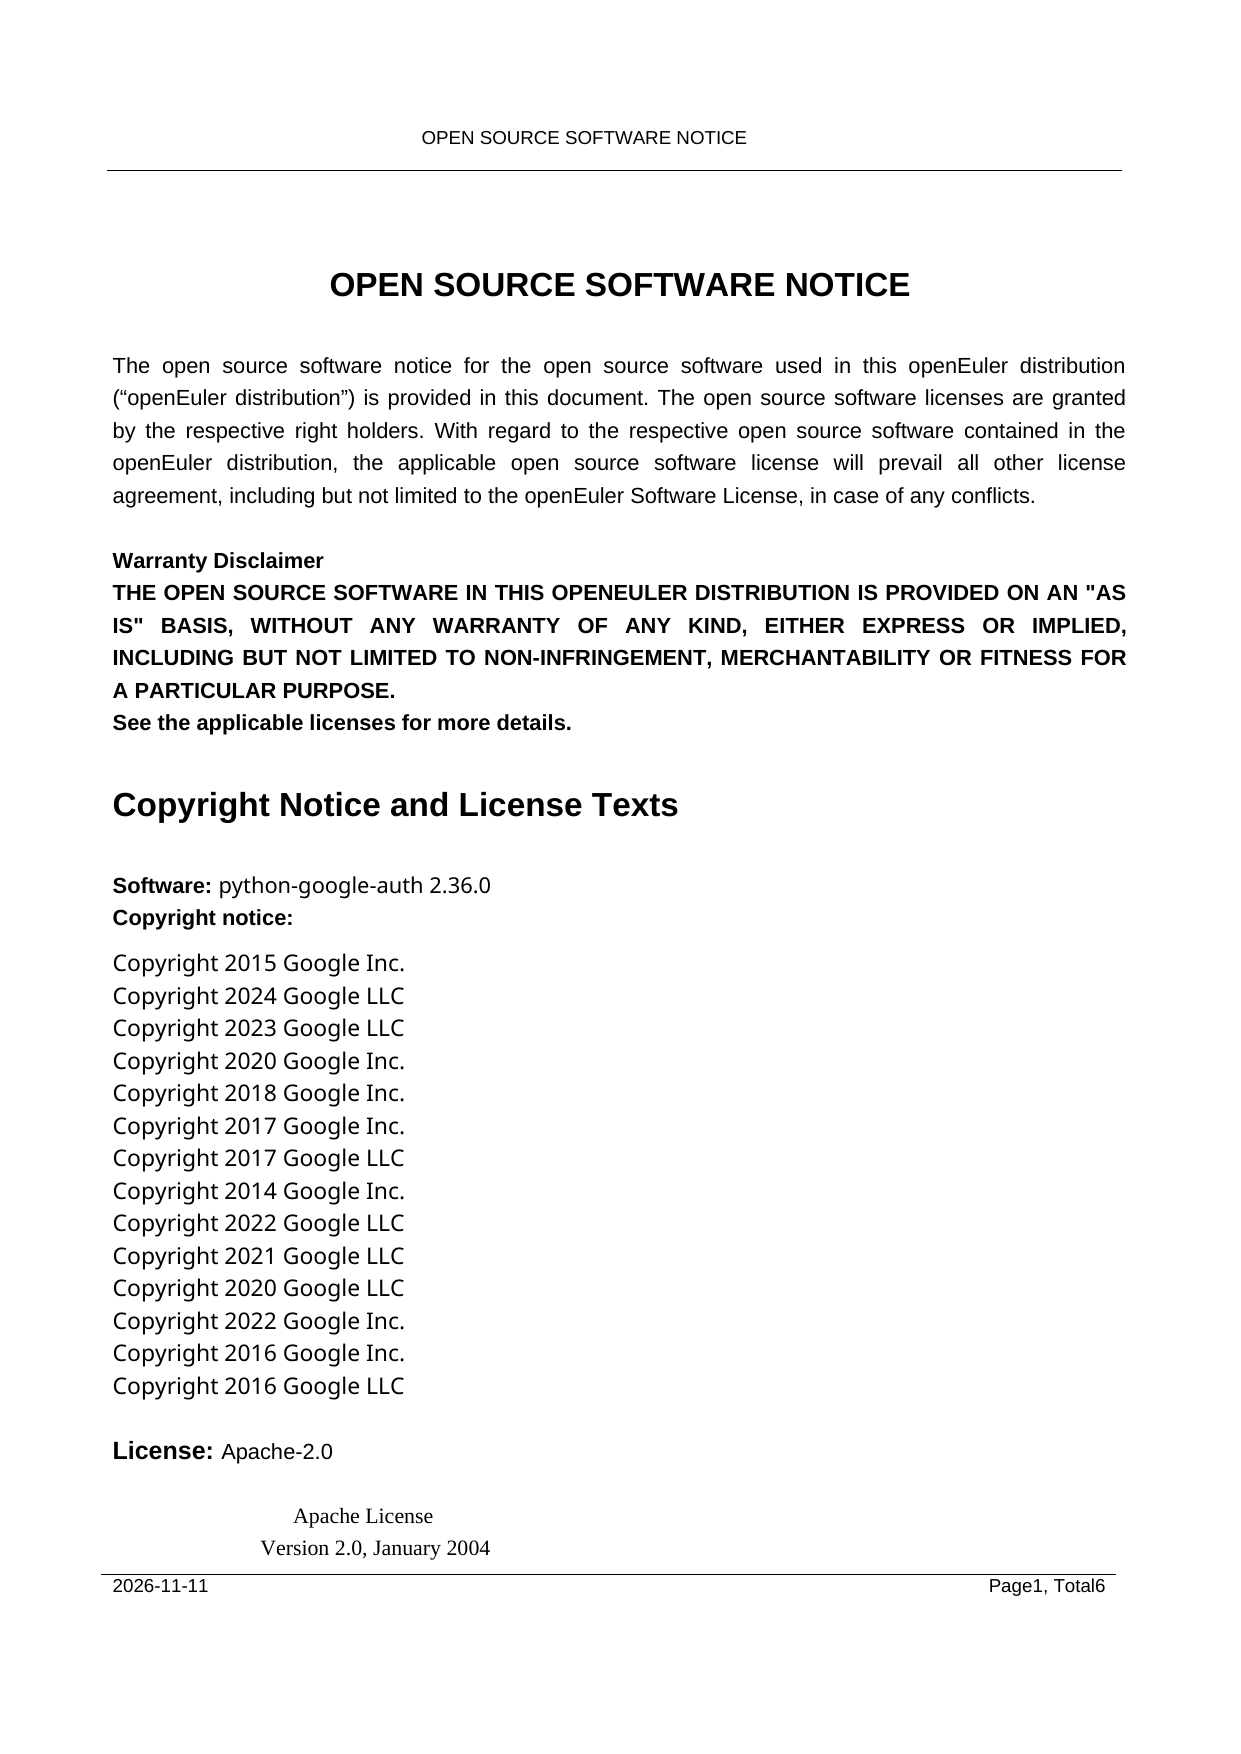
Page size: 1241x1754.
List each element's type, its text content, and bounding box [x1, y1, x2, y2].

title Software: python-google-auth 2.36.0 [112, 869, 1128, 901]
text Copyright Notice and License Texts [112, 771, 1128, 836]
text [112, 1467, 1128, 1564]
text OPEN SOURCE SOFTWARE NOTICE [112, 251, 1128, 316]
text Copyright notice: [112, 901, 1128, 934]
text THE OPEN SOURCE SOFTWARE IN THIS OPENEULER DISTRIBUTION IS PROVIDED ON AN "AS IS" BASIS, WITHOUT ANY WARRANTY OF ANY KIND, EITHER EXPRESS OR IMPLIED, INCLUDING BUT NOT LIMITED TO NON-INFRINGEMENT, MERCHANTABILITY OR FITNESS FOR A PARTICULAR PURPOSE. See the applicable licenses for more details. [112, 576, 1128, 739]
text Warranty Disclaimer [112, 544, 1128, 576]
text License: Apache-2.0 [112, 1434, 1128, 1467]
text Copyright 2015 Google Inc. Copyright 2024 Google LLC Copyright 2023 Google LLC Copyright 2020 Google Inc. Copyright 2018 Google Inc. Copyright 2017 Google Inc. Copyright 2017 Google LLC Copyright 2014 Google Inc. Copyright 2022 Google LLC Copyright 2021 Google LLC Copyright 2020 Google LLC Copyright 2022 Google Inc. Copyright 2016 Google Inc. Copyright 2016 Google LLC [112, 947, 1128, 1434]
text The open source software notice for the open source software used in this openEuler distribution (“openEuler distribution”) is provided in this document. The open source software licenses are granted by the respective right holders. With regard to the respective open source software contained in the openEuler distribution, the applicable open source software license will prevail all other license agreement, including but not limited to the openEuler Software License, in case of any conflicts. [112, 349, 1128, 511]
